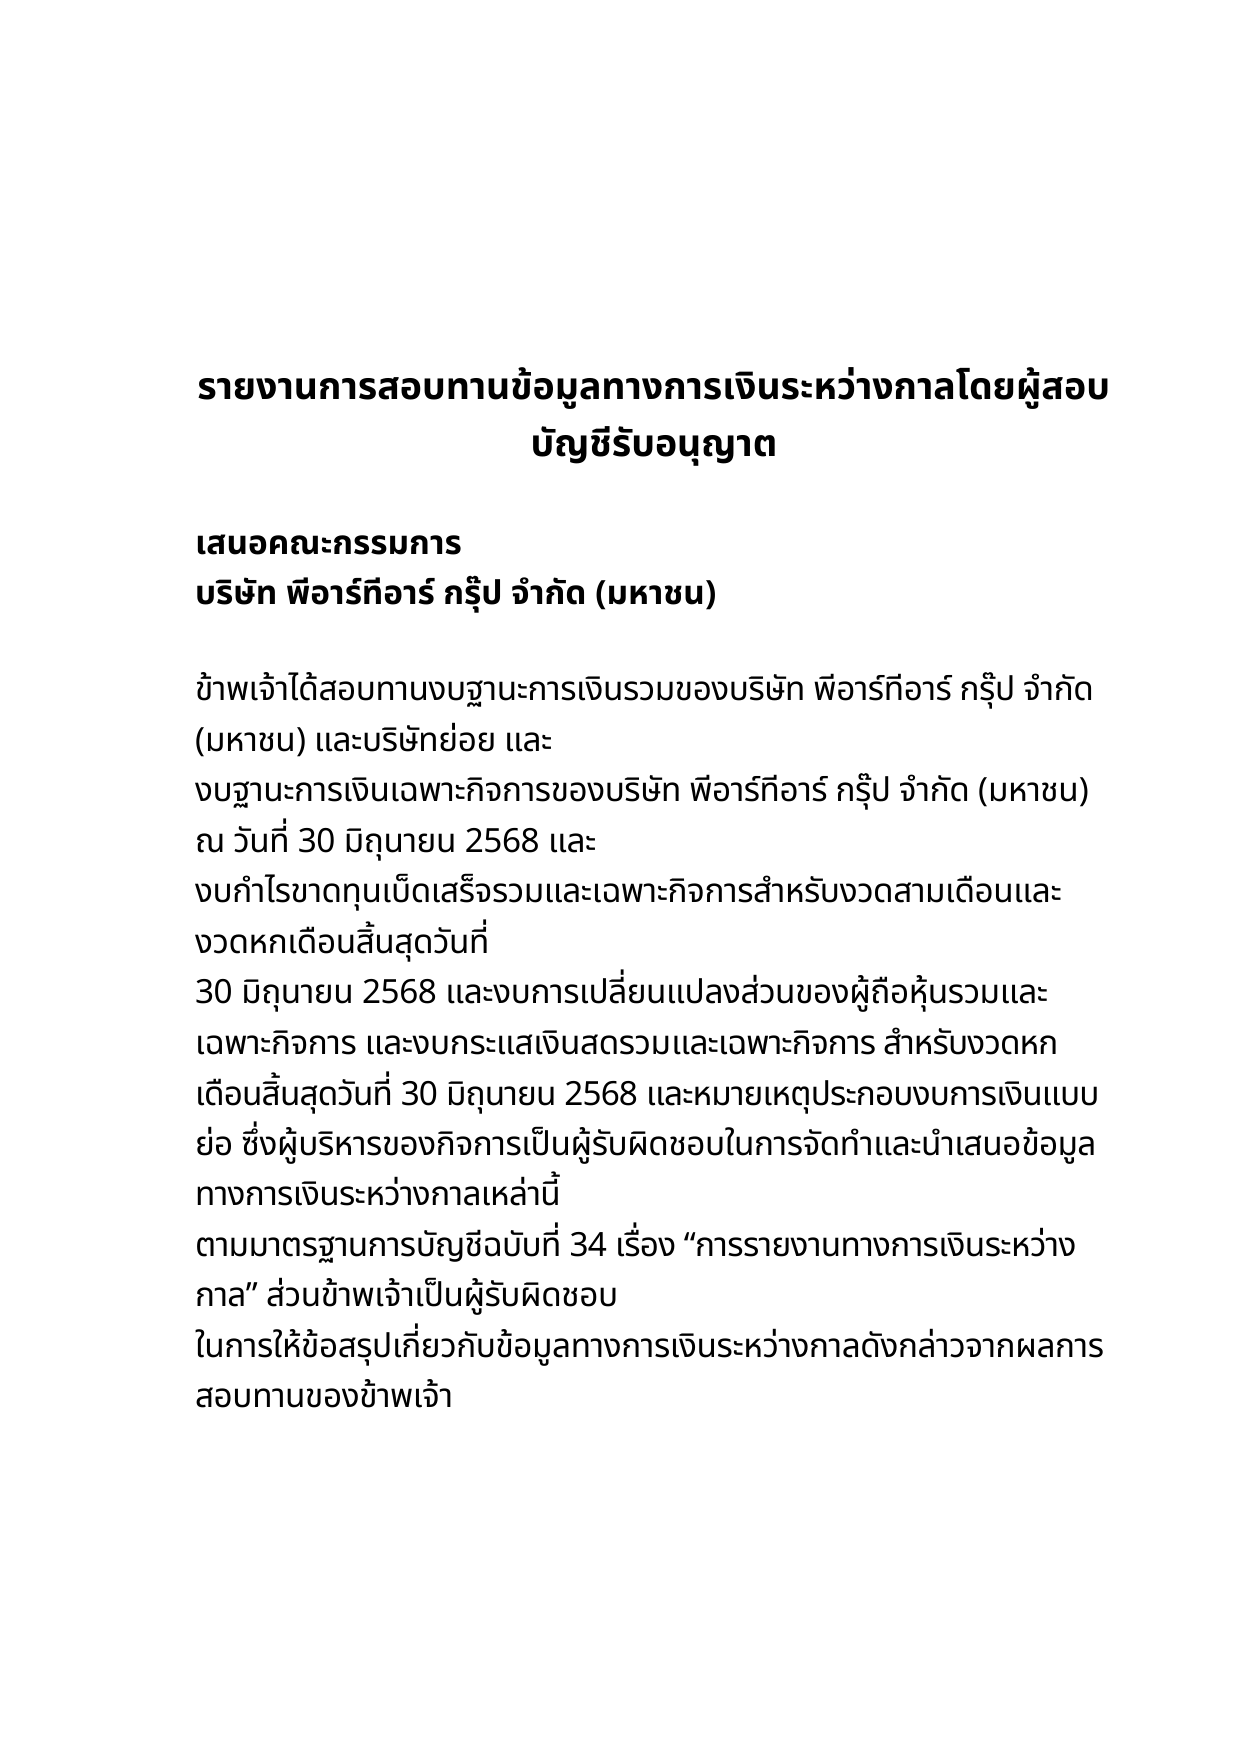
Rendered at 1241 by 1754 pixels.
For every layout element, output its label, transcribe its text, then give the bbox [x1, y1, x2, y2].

text เสนอคณะกรรมการ [195, 519, 1113, 569]
text บริษัท พีอาร์ทีอาร์ กรุ๊ป จำกัด (มหาชน) [195, 569, 1114, 620]
text รายงานการสอบทานข้อมูลทางการเงินระหว่างกาลโดยผู้สอบบัญชีรับอนุญาต [195, 360, 1113, 473]
text ข้าพเจ้าได้สอบทานงบฐานะการเงินรวมของบริษัท พีอาร์ทีอาร์ กรุ๊ป จำกัด (มหาชน) และบริษัทย่อย และ งบฐานะการเงินเฉพาะกิจการของบริษัท พีอาร์ทีอาร์ กรุ๊ป จำกัด (มหาชน) ณ วันที่ 30 มิถุนายน 2568 และ งบกำไรขาดทุนเบ็ดเสร็จรวมและเฉพาะกิจการสำหรับงวดสามเดือนและงวดหกเดือนสิ้นสุดวันที่ 30 มิถุนายน 2568 และงบการเปลี่ยนแปลงส่วนของผู้ถือหุ้นรวมและเฉพาะกิจการ และงบกระแสเงินสดรวมและเฉพาะกิจการ สำหรับงวดหกเดือนสิ้นสุดวันที่ 30 มิถุนายน 2568 และหมายเหตุประกอบงบการเงินแบบย่อ ซึ่งผู้บริหารของกิจการเป็นผู้รับผิดชอบในการจัดทำและนำเสนอข้อมูลทางการเงินระหว่างกาลเหล่านี้ ตามมาตรฐานการบัญชีฉบับที่ 34 เรื่อง “การรายงานทางการเงินระหว่างกาล” ส่วนข้าพเจ้าเป็นผู้รับผิดชอบ ในการให้ข้อสรุปเกี่ยวกับข้อมูลทางการเงินระหว่างกาลดังกล่าวจากผลการสอบทานของข้าพเจ้า [195, 665, 1113, 1423]
